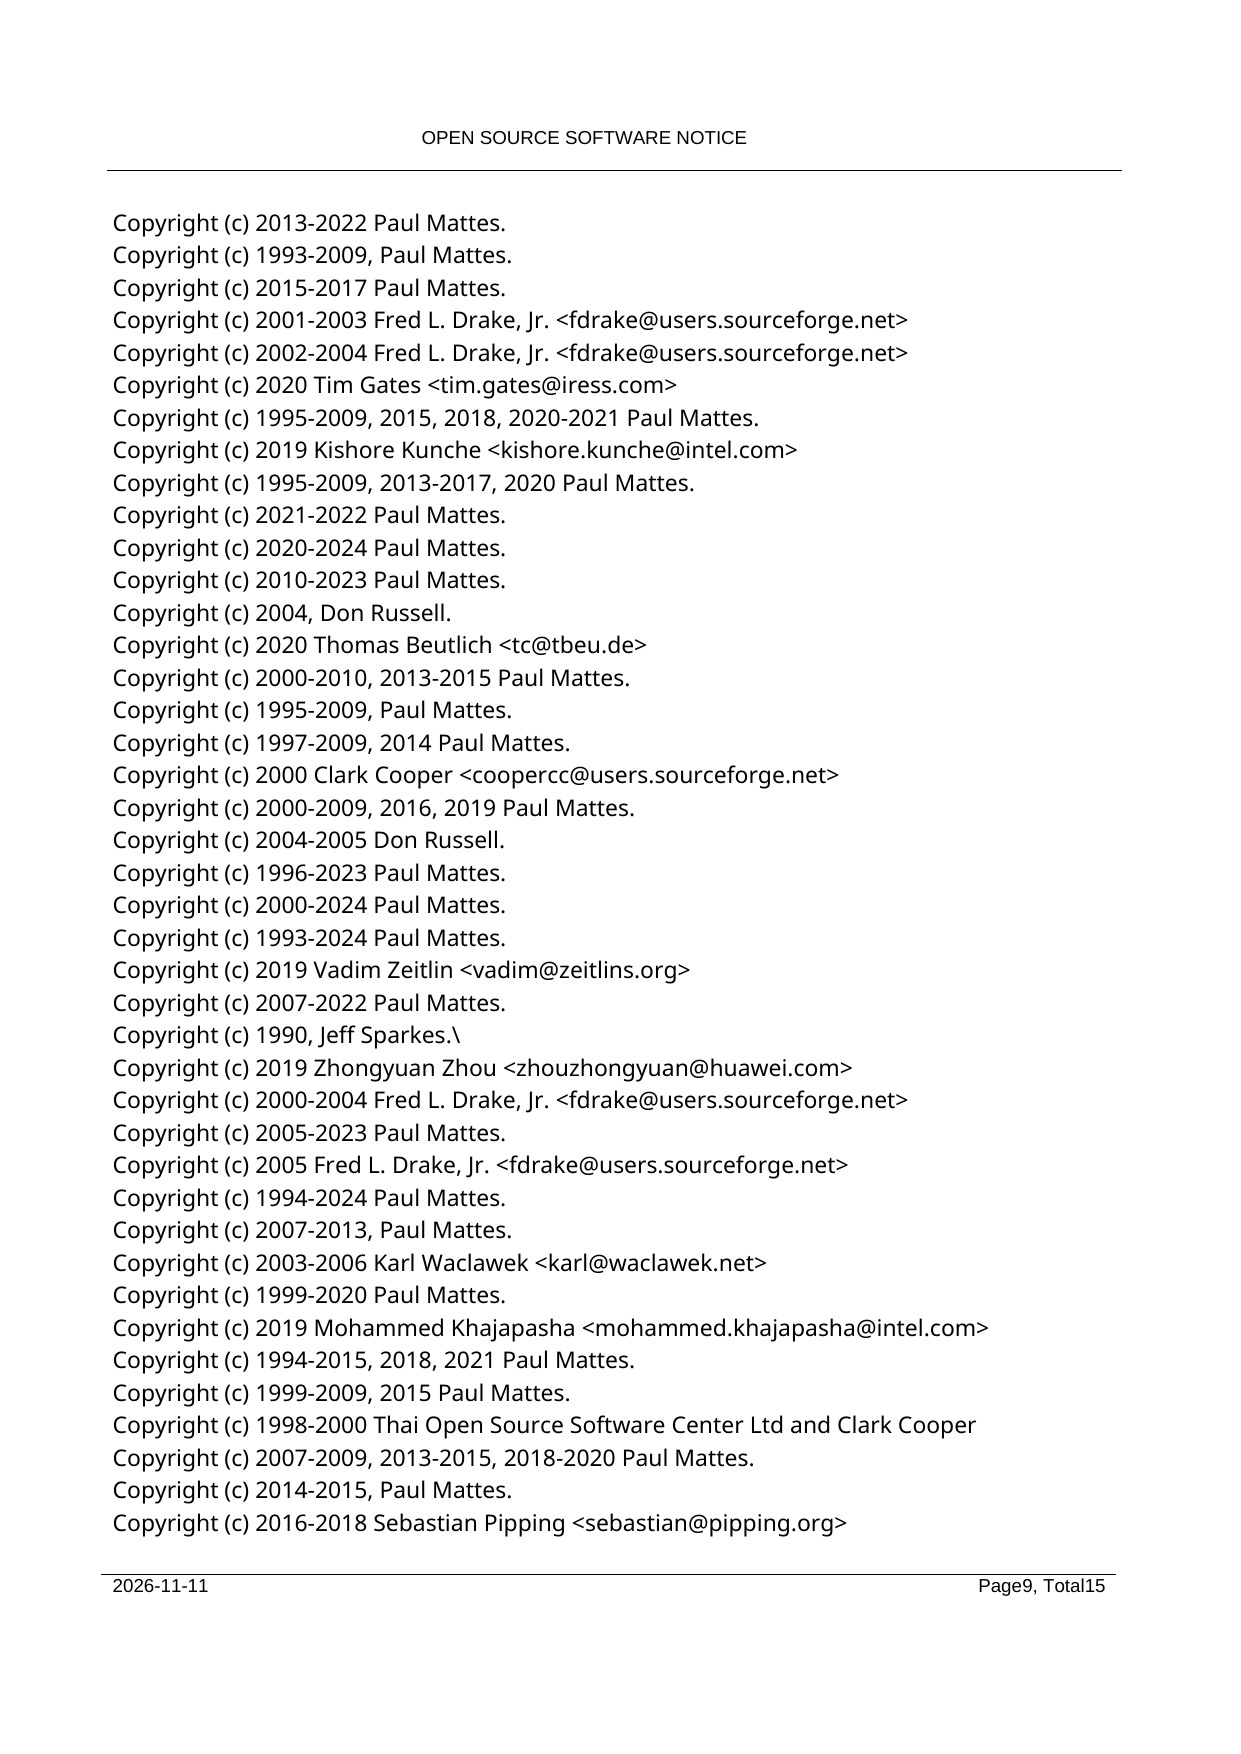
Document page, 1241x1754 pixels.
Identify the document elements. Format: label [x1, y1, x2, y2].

text [112, 206, 1128, 1571]
